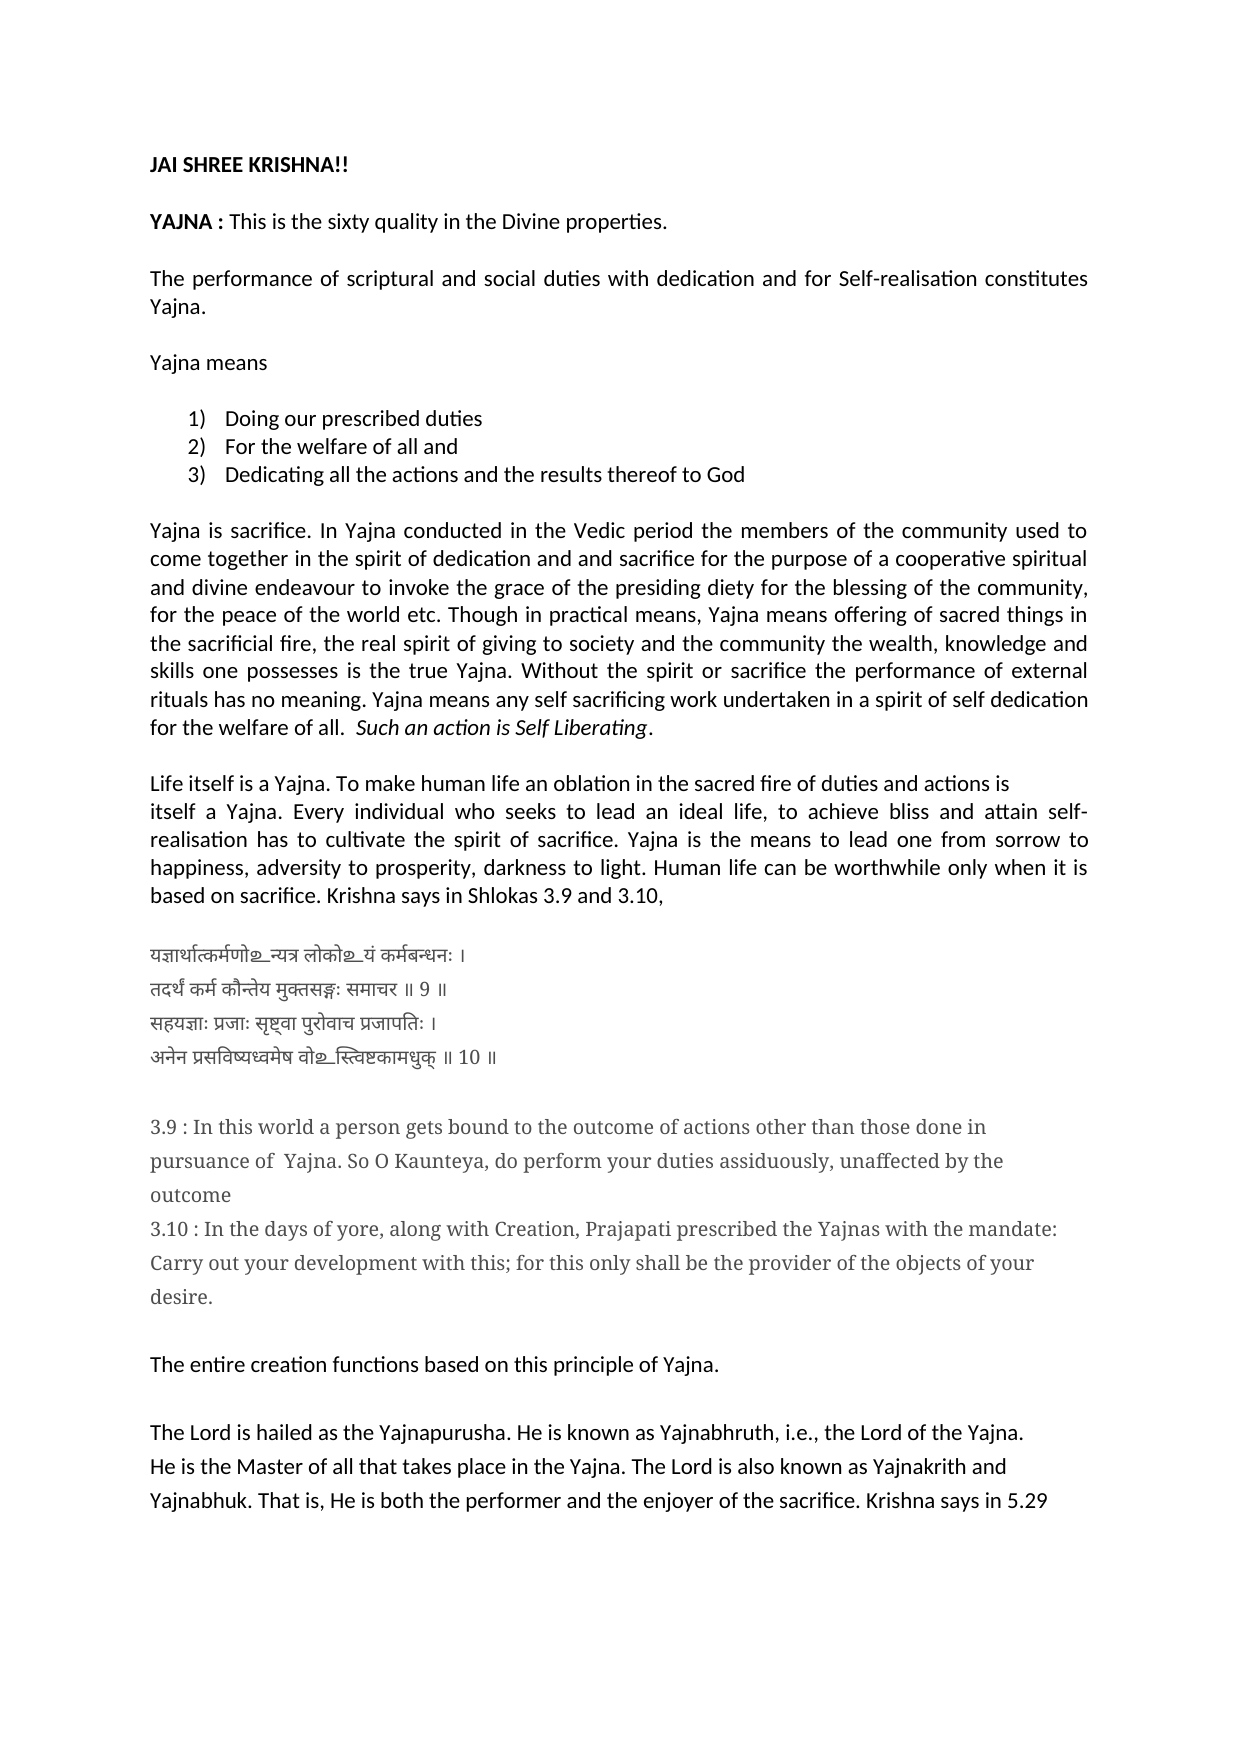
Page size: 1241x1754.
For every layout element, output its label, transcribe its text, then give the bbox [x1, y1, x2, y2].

text Yajna means [150, 348, 1090, 376]
text सहयज्ञाः प्रजाः सृष्ट्वा पुरोवाच प्रजापतिः । अनेन प्रसविष्यध्वमेष वो﻿‌உस्त्विष्टकामधुक् ॥ 10 ॥ [150, 1005, 1090, 1073]
list For the welfare of all and [187, 432, 1090, 461]
text Yajna is sacrifice. In Yajna conducted in the Vedic period the members of the community used to come together in the spirit of dedication and and sacrifice for the purpose of a cooperative spiritual and divine endeavour to invoke the grace of the presiding diety for the blessing of the community, for the peace of the world etc. Though in practical means, Yajna means offering of sacred things in the sacrificial fire, the real spirit of giving to society and the community the wealth, knowledge and skills one possesses is the true Yajna. Without the spirit or sacrifice the performance of external rituals has no meaning. Yajna means any self sacrificing work undertaken in a spirit of self dedication for the welfare of all. Such an action is Self Liberating. [150, 517, 1090, 741]
text YAJNA : This is the sixty quality in the Divine properties. [150, 207, 1090, 235]
text itself a Yajna. Every individual who seeks to lead an ideal life, to achieve bliss and attain self-realisation has to cultivate the spirit of sacrifice. Yajna is the means to lead one from sorrow to happiness, adversity to prosperity, darkness to light. Human life can be worthwhile only when it is based on sacrifice. Krishna says in Shlokas 3.9 and 3.10, [150, 797, 1090, 909]
text The entire creation functions based on this principle of Yajna. [150, 1344, 1090, 1378]
list Dedicating all the actions and the results thereof to God [187, 461, 1090, 488]
text The performance of scriptural and social duties with dedication and for Self-realisation constitutes Yajna. [150, 264, 1090, 320]
list Doing our prescribed duties [187, 404, 1090, 432]
text He is the Master of all that takes place in the Yajna. The Lord is also known as Yajnakrith and Yajnabhuk. That is, He is both the performer and the enjoyer of the sacrifice. Krishna says in 5.29 [150, 1446, 1090, 1514]
text 3.9 : In this world a person gets bound to the outcome of actions other than those done in pursuance of Yajna. So O Kaunteya, do perform your duties assiduously, unaffected by the outcome [150, 1107, 1090, 1208]
text 3.10 : In the days of yore, along with Creation, Prajapati prescribed the Yajnas with the mandate: Carry out your development with this; for this only shall be the provider of the objects of your desire. [150, 1208, 1090, 1310]
text JAI SHREE KRISHNA!! [150, 150, 1090, 178]
text The Lord is hailed as the Yajnapurusha. He is known as Yajnabhruth, i.e., the Lord of the Yajna. [150, 1412, 1090, 1446]
text यज्ञार्थात्कर्मणो﻿‌உन्यत्र लोको﻿‌உयं कर्मबन्धनः । तदर्थं कर्म कौन्तेय मुक्तसङ्गः समाचर ॥ 9 ॥ [150, 937, 1090, 1005]
text Life itself is a Yajna. To make human life an oblation in the sacred fire of duties and actions is [150, 769, 1090, 797]
